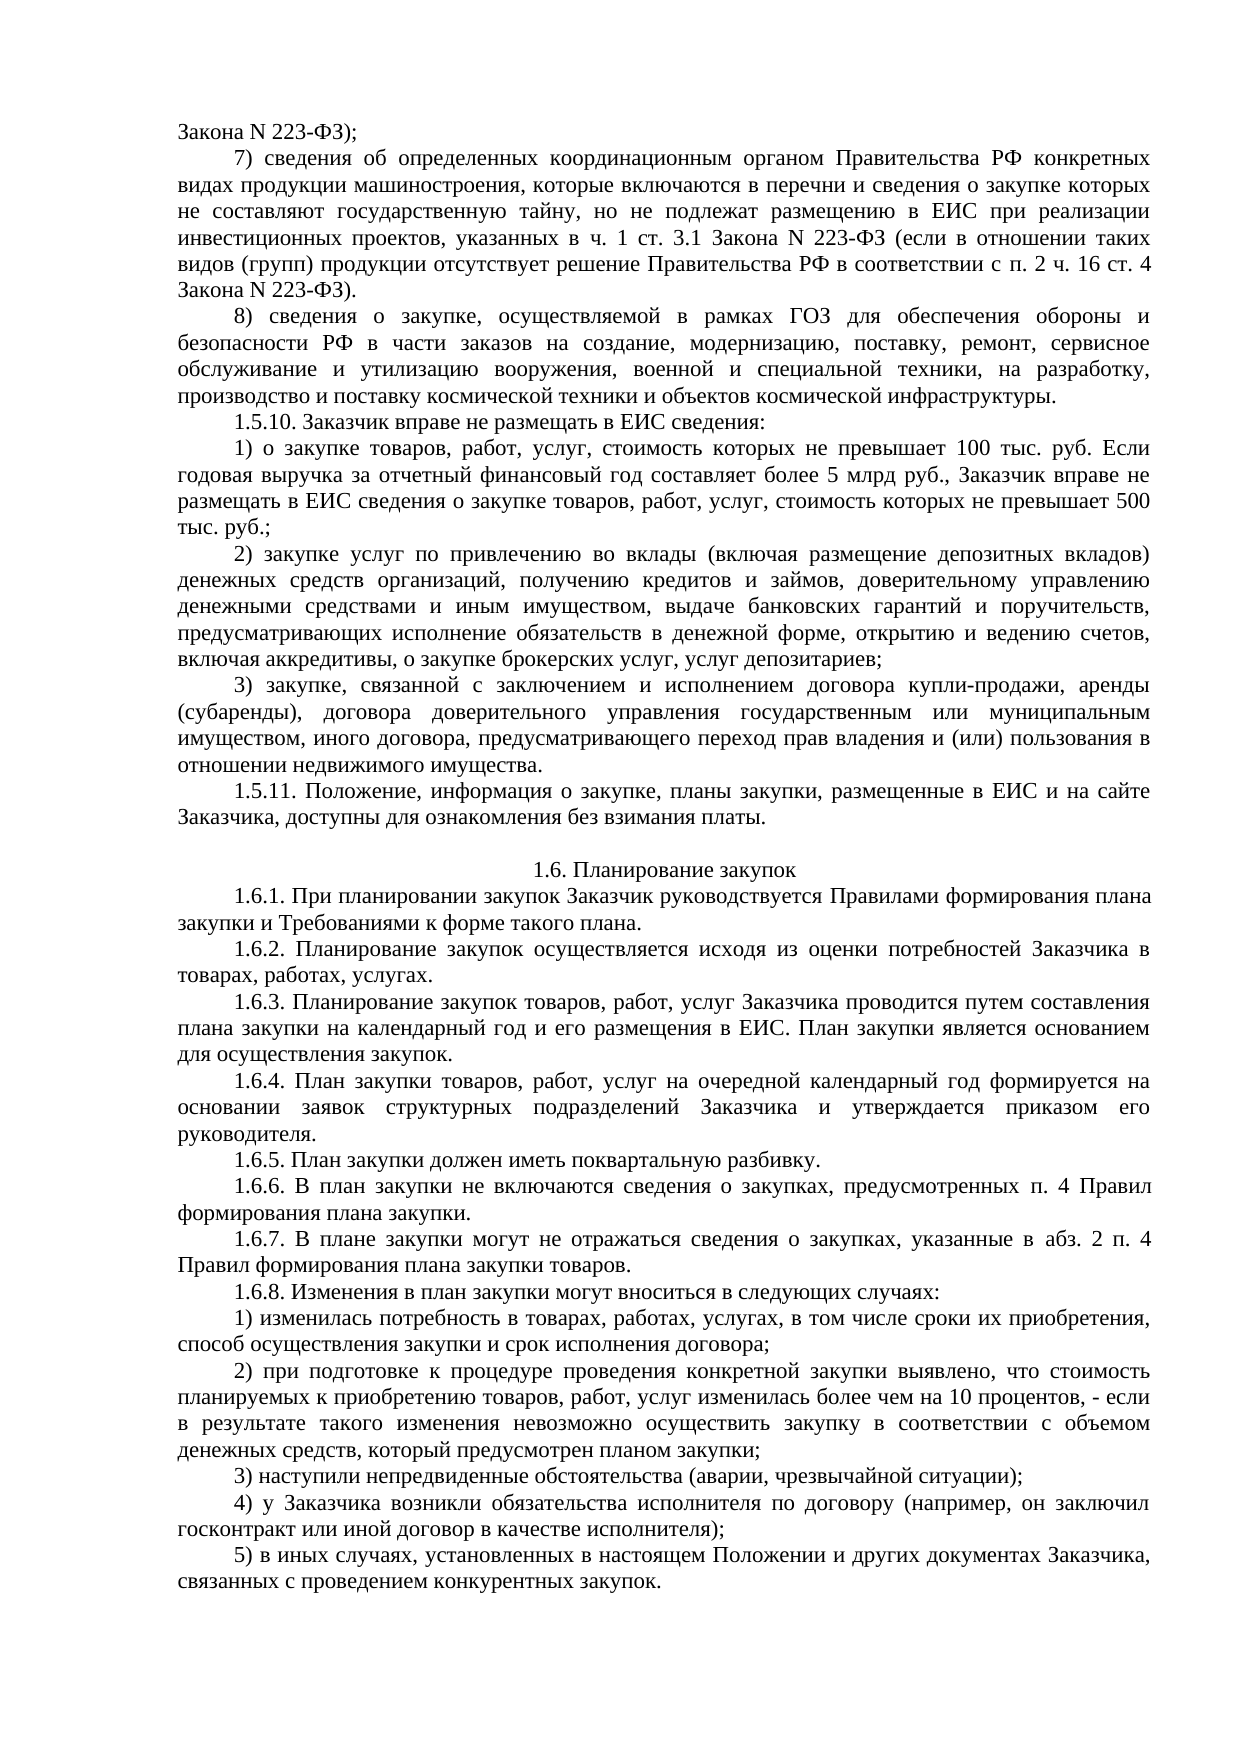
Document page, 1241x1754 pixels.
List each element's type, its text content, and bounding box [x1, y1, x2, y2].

text 8) сведения о закупке, осуществляемой в рамках ГОЗ для обеспечения обороны и безопасности РФ в части заказов на создание, модернизацию, поставку, ремонт, сервисное обслуживание и утилизацию вооружения, военной и специальной техники, на разработку, производство и поставку космической техники и объектов космической инфраструктуры. [177, 303, 1152, 408]
text 2) закупке услуг по привлечению во вклады (включая размещение депозитных вкладов) денежных средств организаций, получению кредитов и займов, доверительному управлению денежными средствами и иным имуществом, выдаче банковских гарантий и поручительств, предусматривающих исполнение обязательств в денежной форме, открытию и ведению счетов, включая аккредитивы, о закупке брокерских услуг, услуг депозитариев; [177, 540, 1152, 672]
text 1) изменилась потребность в товарах, работах, услугах, в том числе сроки их приобретения, способ осуществления закупки и срок исполнения договора; [177, 1304, 1152, 1357]
text 4) у Заказчика возникли обязательства исполнителя по договору (например, он заключил госконтракт или иной договор в качестве исполнителя); [177, 1488, 1152, 1541]
text 1.5.10. Заказчик вправе не размещать в ЕИС сведения: [177, 408, 1152, 434]
text 1.6.8. Изменения в план закупки могут вноситься в следующих случаях: [177, 1278, 1152, 1304]
text 3) наступили непредвиденные обстоятельства (аварии, чрезвычайной ситуации); [177, 1462, 1152, 1488]
text 3) закупке, связанной с заключением и исполнением договора купли-продажи, аренды (субаренды), договора доверительного управления государственным или муниципальным имуществом, иного договора, предусматривающего переход прав владения и (или) пользования в отношении недвижимого имущества. [177, 672, 1152, 777]
text 5) в иных случаях, установленных в настоящем Положении и других документах Заказчика, связанных с проведением конкурентных закупок. [177, 1541, 1152, 1594]
text 1) о закупке товаров, работ, услуг, стоимость которых не превышает 100 тыс. руб. Если годовая выручка за отчетный финансовый год составляет более 5 млрд руб., Заказчик вправе не размещать в ЕИС сведения о закупке товаров, работ, услуг, стоимость которых не превышает 500 тыс. руб.; [177, 434, 1152, 540]
text 1.6.7. В плане закупки могут не отражаться сведения о закупках, указанные в абз. 2 п. 4 Правил формирования плана закупки товаров. [177, 1225, 1152, 1278]
text 1.6.1. При планировании закупок Заказчик руководствуется Правилами формирования плана закупки и Требованиями к форме такого плана. [177, 882, 1152, 935]
text 1.5.11. Положение, информация о закупке, планы закупки, размещенные в ЕИС и на сайте Заказчика, доступны для ознакомления без взимания платы. [177, 777, 1152, 830]
text 1.6.4. План закупки товаров, работ, услуг на очередной календарный год формируется на основании заявок структурных подразделений Заказчика и утверждается приказом его руководителя. [177, 1067, 1152, 1146]
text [177, 118, 1152, 144]
text 1.6.6. В план закупки не включаются сведения о закупках, предусмотренных п. 4 Правил формирования плана закупки. [177, 1172, 1152, 1225]
text 2) при подготовке к процедуре проведения конкретной закупки выявлено, что стоимость планируемых к приобретению товаров, работ, услуг изменилась более чем на 10 процентов, - если в результате такого изменения невозможно осуществить закупку в соответствии с объемом денежных средств, который предусмотрен планом закупки; [177, 1357, 1152, 1462]
text 1.6.2. Планирование закупок осуществляется исходя из оценки потребностей Заказчика в товарах, работах, услугах. [177, 935, 1152, 988]
text 1.6.3. Планирование закупок товаров, работ, услуг Заказчика проводится путем составления плана закупки на календарный год и его размещения в ЕИС. План закупки является основанием для осуществления закупок. [177, 988, 1152, 1067]
text 7) сведения об определенных координационным органом Правительства РФ конкретных видах продукции машиностроения, которые включаются в перечни и сведения о закупке которых не составляют государственную тайну, но не подлежат размещению в ЕИС при реализации инвестиционных проектов, указанных в ч. 1 ст. 3.1 Закона N 223-ФЗ (если в отношении таких видов (групп) продукции отсутствует решение Правительства РФ в соответствии с п. 2 ч. 16 ст. 4 Закона N 223-ФЗ). [177, 144, 1152, 303]
text 1.6.5. План закупки должен иметь поквартальную разбивку. [177, 1146, 1152, 1172]
text 1.6. Планирование закупок [177, 856, 1152, 882]
